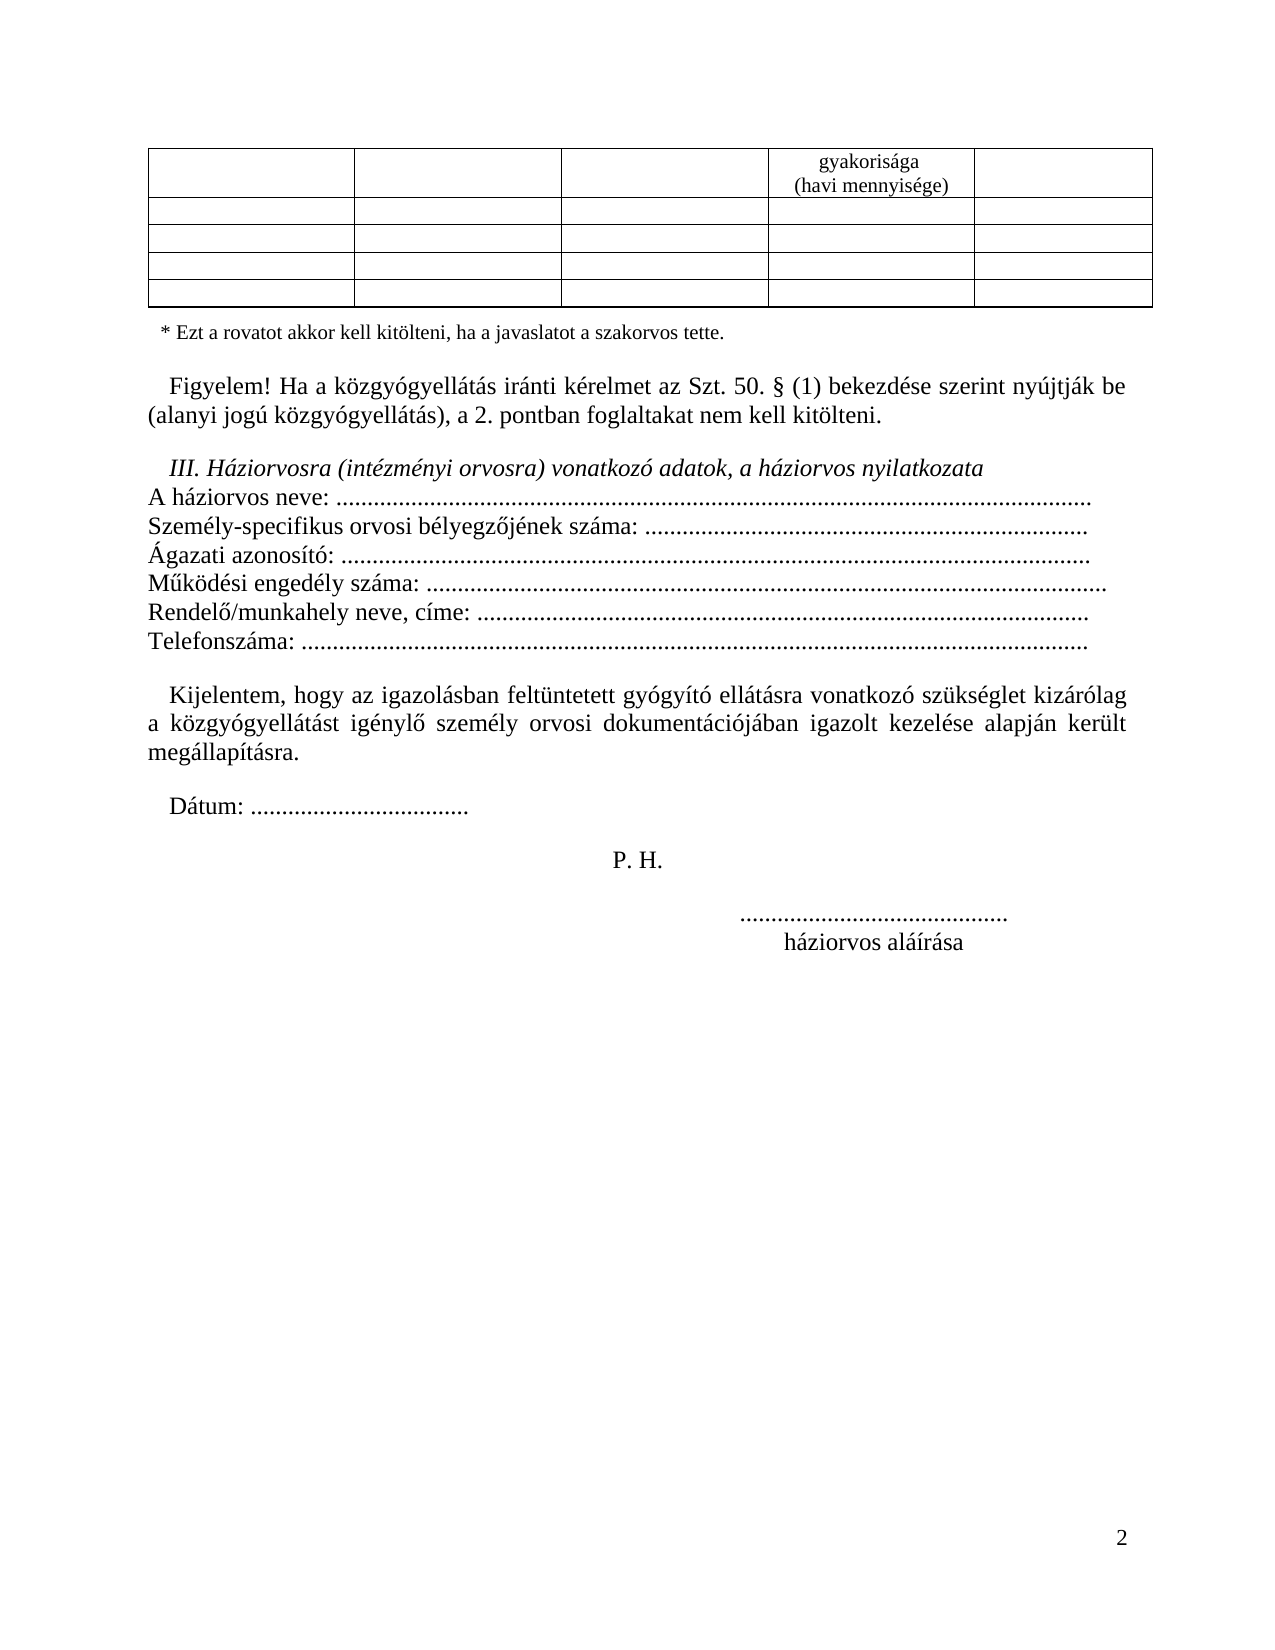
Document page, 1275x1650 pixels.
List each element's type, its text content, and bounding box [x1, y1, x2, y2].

table_cell [975, 225, 1152, 252]
table_cell [562, 225, 768, 252]
text Dátum: ................................... [148, 791, 1127, 820]
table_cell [149, 149, 354, 197]
table_cell [769, 225, 974, 252]
table_cell [562, 280, 768, 306]
table_cell [975, 198, 1152, 224]
table_cell [149, 225, 354, 252]
table_cell * Ezt a rovatot akkor kell kitölteni, ha a javaslatot a szakorvos tette. [149, 308, 1152, 346]
text P. H. [148, 845, 1127, 873]
text Működési engedély száma: ............................................................................................................. [148, 568, 1127, 597]
table_cell [769, 198, 974, 224]
table_cell [562, 253, 768, 279]
table_cell [355, 225, 561, 252]
text Figyelem! Ha a közgyógyellátás iránti kérelmet az Szt. 50. § (1) bekezdése szerint nyújtják be (alanyi jogú közgyógyellátás), a 2. pontban foglaltakat nem kell kitölteni. [148, 371, 1127, 428]
table_cell [149, 280, 354, 306]
table_cell [149, 198, 354, 224]
table_cell [769, 280, 974, 306]
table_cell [562, 149, 768, 197]
text III. Háziorvosra (intézményi orvosra) vonatkozó adatok, a háziorvos nyilatkozata [148, 453, 1127, 482]
table_cell [769, 253, 974, 279]
text háziorvos aláírása [620, 927, 1127, 956]
table_cell [355, 198, 561, 224]
text A háziorvos neve: ......................................................................................................................... [148, 482, 1127, 511]
table_cell [355, 280, 561, 306]
text Kijelentem, hogy az igazolásban feltüntetett gyógyító ellátásra vonatkozó szükséglet kizárólag a közgyógyellátást igénylő személy orvosi dokumentációjában igazolt kezelése alapján került megállapításra. [148, 680, 1127, 766]
table_cell [975, 280, 1152, 306]
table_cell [355, 149, 561, 197]
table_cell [769, 149, 974, 197]
table_cell [562, 198, 768, 224]
text Telefonszáma: .............................................................................................................................. [148, 626, 1127, 655]
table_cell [975, 149, 1152, 197]
text Személy-specifikus orvosi bélyegzőjének száma: ....................................................................... [148, 511, 1127, 540]
table_cell [975, 253, 1152, 279]
text Ágazati azonosító: ........................................................................................................................ [148, 540, 1127, 568]
text Rendelő/munkahely neve, címe: .................................................................................................. [148, 597, 1127, 626]
table_cell [355, 253, 561, 279]
table_cell [149, 253, 354, 279]
text ........................................... [620, 898, 1127, 927]
